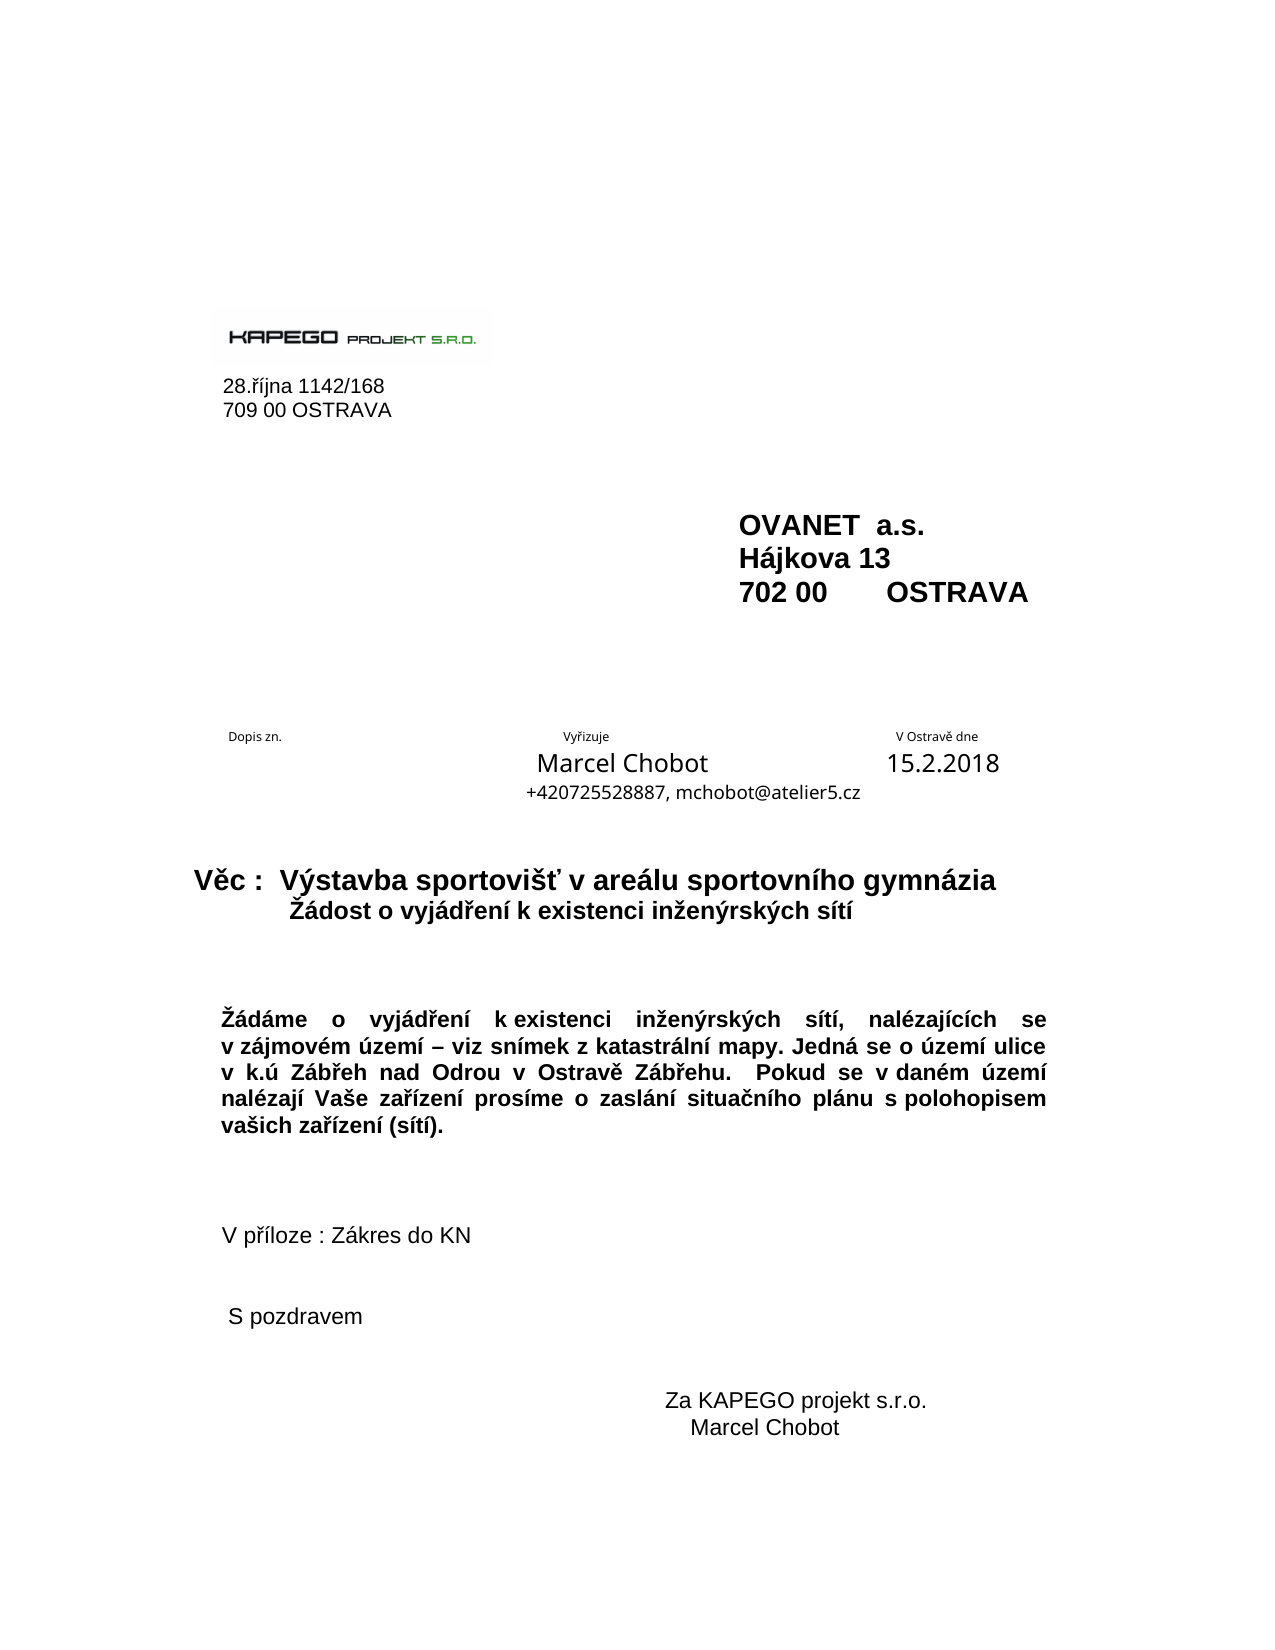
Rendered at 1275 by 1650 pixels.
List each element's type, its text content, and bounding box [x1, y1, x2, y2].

text +420725528887, mchobot@atelier5.cz [148, 779, 1127, 805]
text Marcel Chobot 15.2.2018 [148, 745, 1127, 779]
text Věc : Výstavba sportovišť v areálu sportovního gymnázia [182, 862, 1047, 896]
subtitle Žádost o vyjádření k existenci inženýrských sítí [148, 896, 1127, 925]
text V příloze : Zákres do KN [148, 1222, 1127, 1248]
text OVANET a.s. [148, 508, 1127, 541]
text Za KAPEGO projekt s.r.o. Marcel Chobot [148, 1387, 1127, 1440]
text Dopis zn. Vyřizuje V Ostravě dne [148, 728, 1127, 745]
text Žádáme o vyjádření k existenci inženýrských sítí, nalézajících se v zájmovém území – viz snímek z katastrální mapy. Jedná se o území ulice v k.ú Zábřeh nad Odrou v Ostravě Zábřehu. Pokud se v daném území nalézají Vaše zařízení prosíme o zaslání situačního plánu s polohopisem vašich zařízení (sítí). [182, 1006, 1047, 1138]
text 702 00 OSTRAVA [148, 575, 1127, 642]
text Hájkova 13 [516, 541, 1127, 575]
text S pozdravem [148, 1303, 1127, 1330]
text 709 00 OSTRAVA [148, 398, 1127, 422]
text 28.října 1142/168 [148, 374, 1127, 398]
picture [212, 308, 493, 365]
